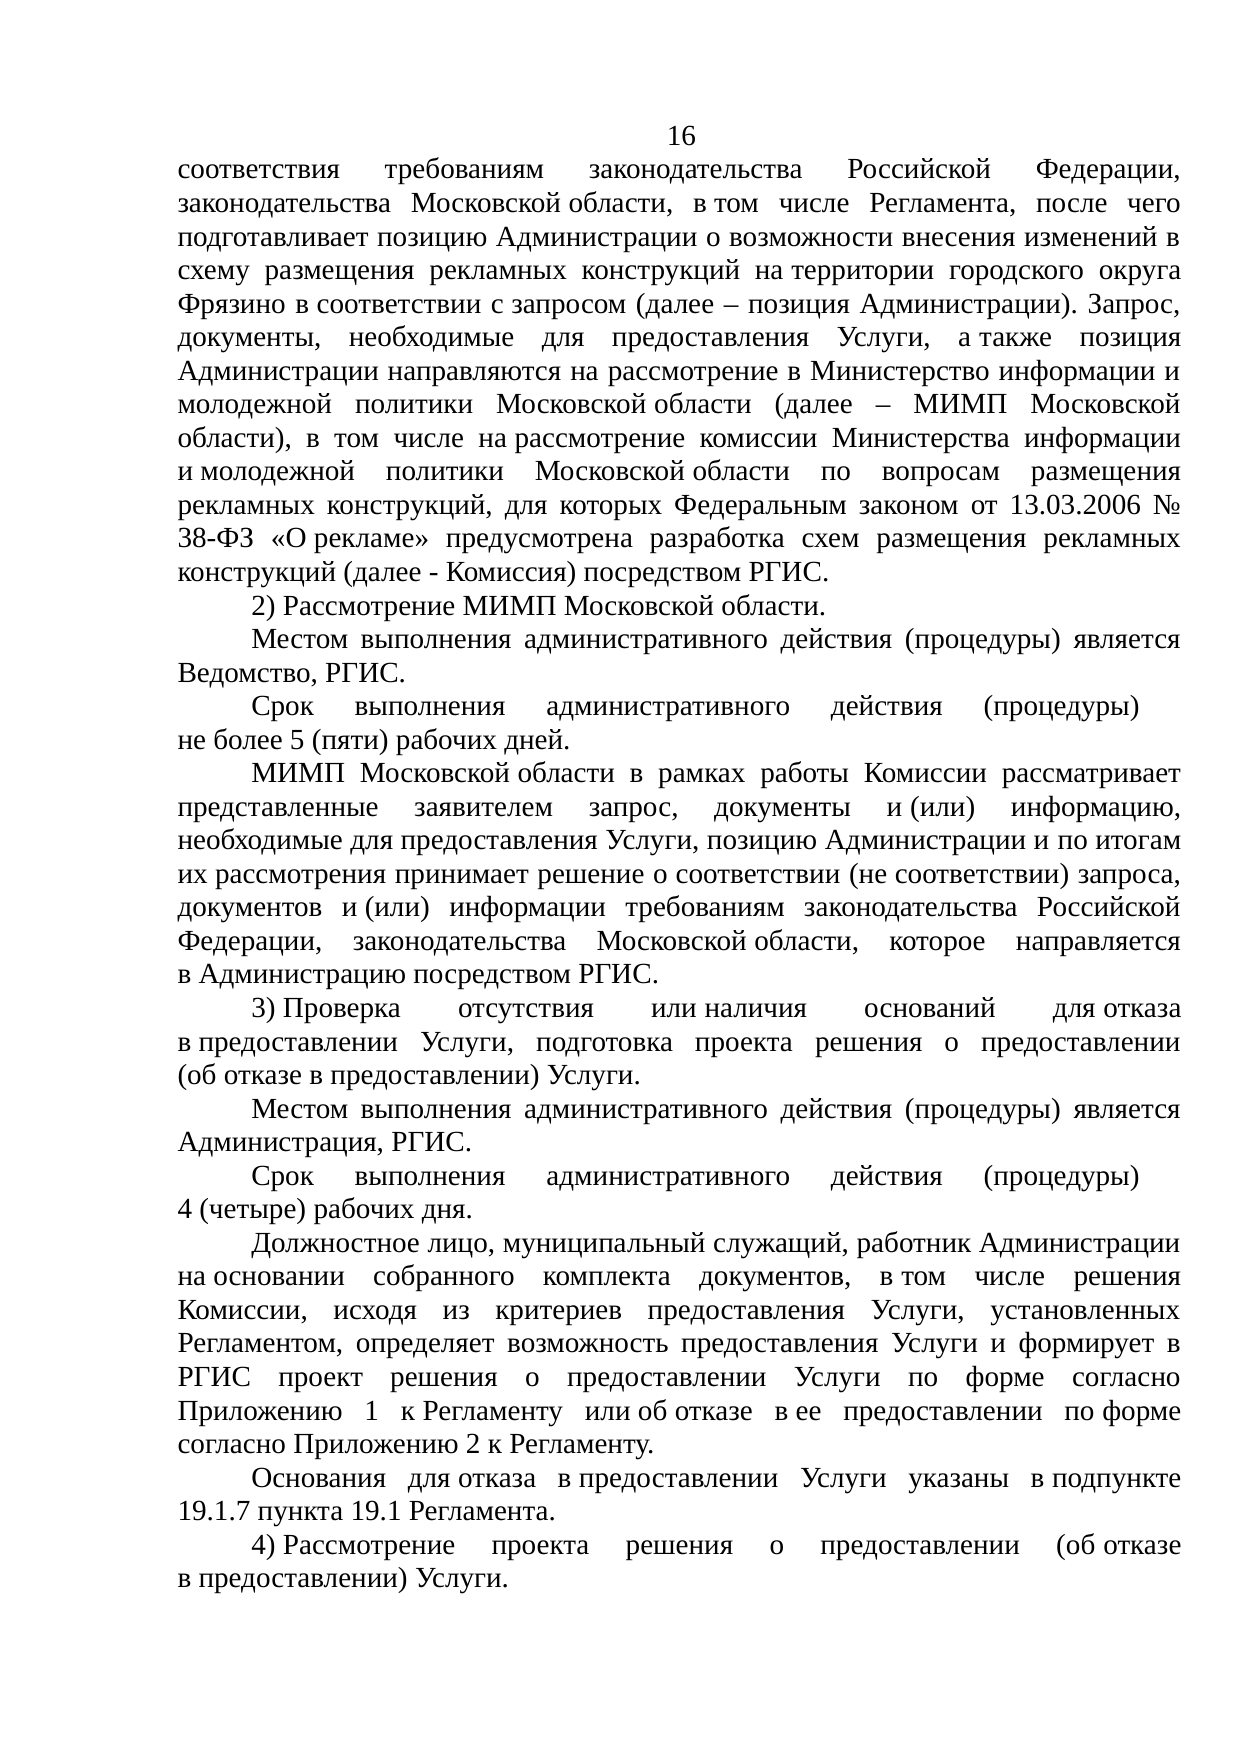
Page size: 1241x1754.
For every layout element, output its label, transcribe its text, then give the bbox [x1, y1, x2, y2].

text Срок выполнения административного действия (процедуры) 4 (четыре) рабочих дня. [177, 1158, 1181, 1225]
text Местом выполнения административного действия (процедуры) является Ведомство, РГИС. [177, 621, 1181, 688]
text 3) Проверка отсутствия или наличия оснований для отказа в предоставлении Услуги, подготовка проекта решения о предоставлении (об отказе в предоставлении) Услуги. [177, 990, 1181, 1091]
text 2) Рассмотрение МИМП Московской области. [177, 588, 1181, 621]
text Срок выполнения административного действия (процедуры) не более 5 (пяти) рабочих дней. [177, 688, 1181, 755]
text МИМП Московской области в рамках работы Комиссии рассматривает представленные заявителем запрос, документы и (или) информацию, необходимые для предоставления Услуги, позицию Администрации и по итогам их рассмотрения принимает решение о соответствии (не соответствии) запроса, документов и (или) информации требованиям законодательства Российской Федерации, законодательства Московской области, которое направляется в Администрацию посредством РГИС. [177, 755, 1181, 990]
text Местом выполнения административного действия (процедуры) является Администрация, РГИС. [177, 1091, 1181, 1158]
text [177, 152, 1181, 588]
text Основания для отказа в предоставлении Услуги указаны в подпункте 19.1.7 пункта 19.1 Регламента. [177, 1460, 1181, 1527]
text Должностное лицо, муниципальный служащий, работник Администрации на основании собранного комплекта документов, в том числе решения Комиссии, исходя из критериев предоставления Услуги, установленных Регламентом, определяет возможность предоставления Услуги и формирует в РГИС проект решения о предоставлении Услуги по форме согласно Приложению 1 к Регламенту или об отказе в ее предоставлении по форме согласно Приложению 2 к Регламенту. [177, 1225, 1181, 1460]
text 4) Рассмотрение проекта решения о предоставлении (об отказе в предоставлении) Услуги. [177, 1527, 1181, 1594]
